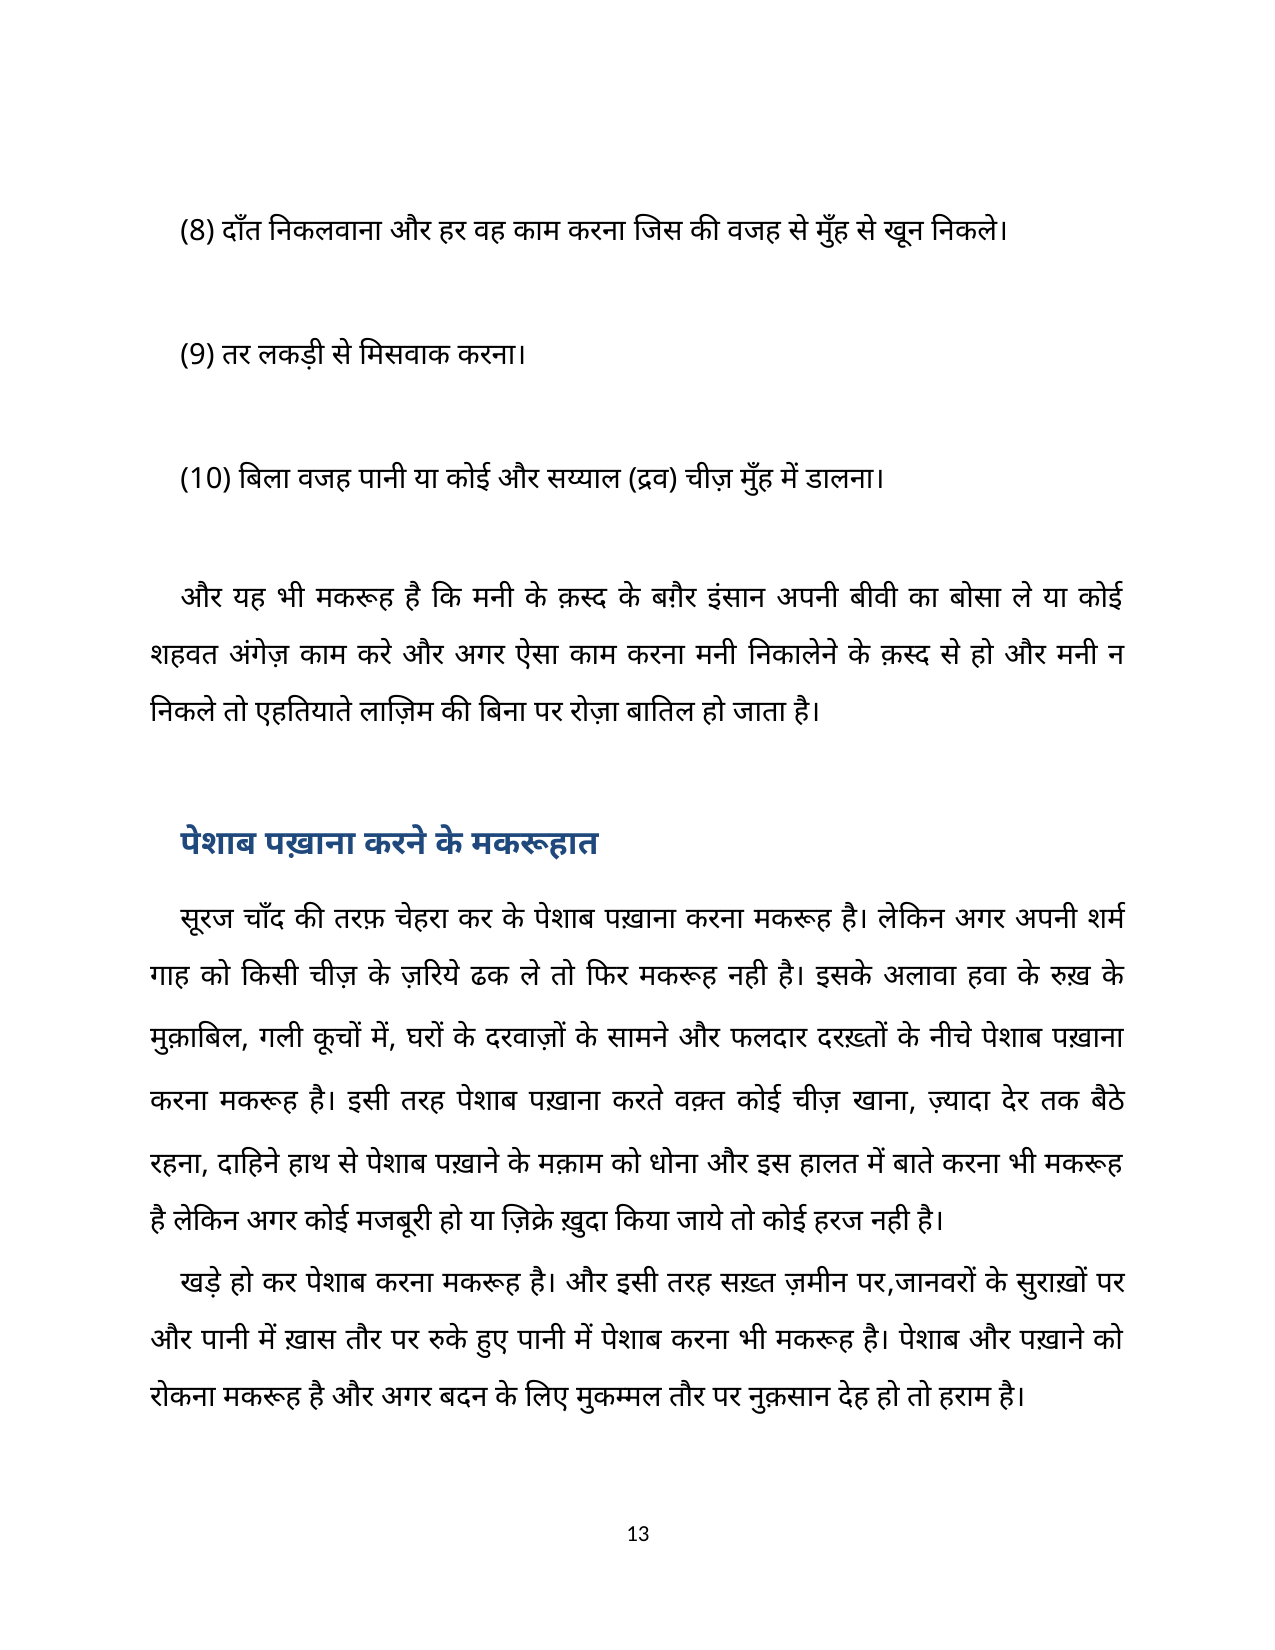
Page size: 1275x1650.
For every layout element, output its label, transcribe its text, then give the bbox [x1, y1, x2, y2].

text और यह भी मकरूह है कि मनी के क़स्द के बग़ैर इंसान अपनी बीवी का बोसा ले या कोई शहवत अंगेज़ काम करे और अगर ऐसा काम करना मनी निकालेने के क़स्द से हो और मनी न निकले तो एहतियाते लाज़िम की बिना पर रोज़ा बातिल हो जाता है। [150, 581, 1125, 733]
text खड़े हो कर पेशाब करना मकरूह है। और इसी तरह सख़्त ज़मीन पर,जानवरों के सुराख़ों पर और पानी में ख़ास तौर पर रुके हुए पानी में पेशाब करना भी मकरूह है। पेशाब और पख़ाने को रोकना मकरूह है और अगर बदन के लिए मुकम्मल तौर पर नुक़सान देह हो तो हराम है। [150, 1261, 1125, 1418]
text (10) बिला वजह पानी या कोई और सय्याल (द्रव) चीज़ मुँह में डालना। [150, 457, 1125, 500]
text सूरज चाँद की तरफ़ चेहरा कर के पेशाब पख़ाना करना मकरूह है। लेकिन अगर अपनी शर्म गाह को किसी चीज़ के ज़रिये ढक ले तो फिर मकरूह नही है। इसके अलावा हवा के रुख़ के मुक़ाबिल, गली कूचों में, घरों के दरवाज़ों के सामने और फलदार दरख़्तों के नीचे पेशाब पख़ाना करना मकरूह है। इसी तरह पेशाब पख़ाना करते वक़्त कोई चीज़ खाना, ज़्यादा देर तक बैठे रहना, दाहिने हाथ से पेशाब पख़ाने के मक़ाम को धोना और इस हालत में बाते करना भी मकरूह है लेकिन अगर कोई मजबूरी हो या ज़िक्रे ख़ुदा किया जाये तो कोई हरज नही है। [150, 902, 1125, 1242]
text (9) तर लकड़ी से मिसवाक करना। [150, 333, 1125, 376]
subtitle पेशाब पख़ाना करने के मकरूहात [150, 824, 1125, 868]
text (8) दाँत निकलवाना और हर वह काम करना जिस की वजह से मुँह से खून निकले। [150, 209, 1125, 252]
